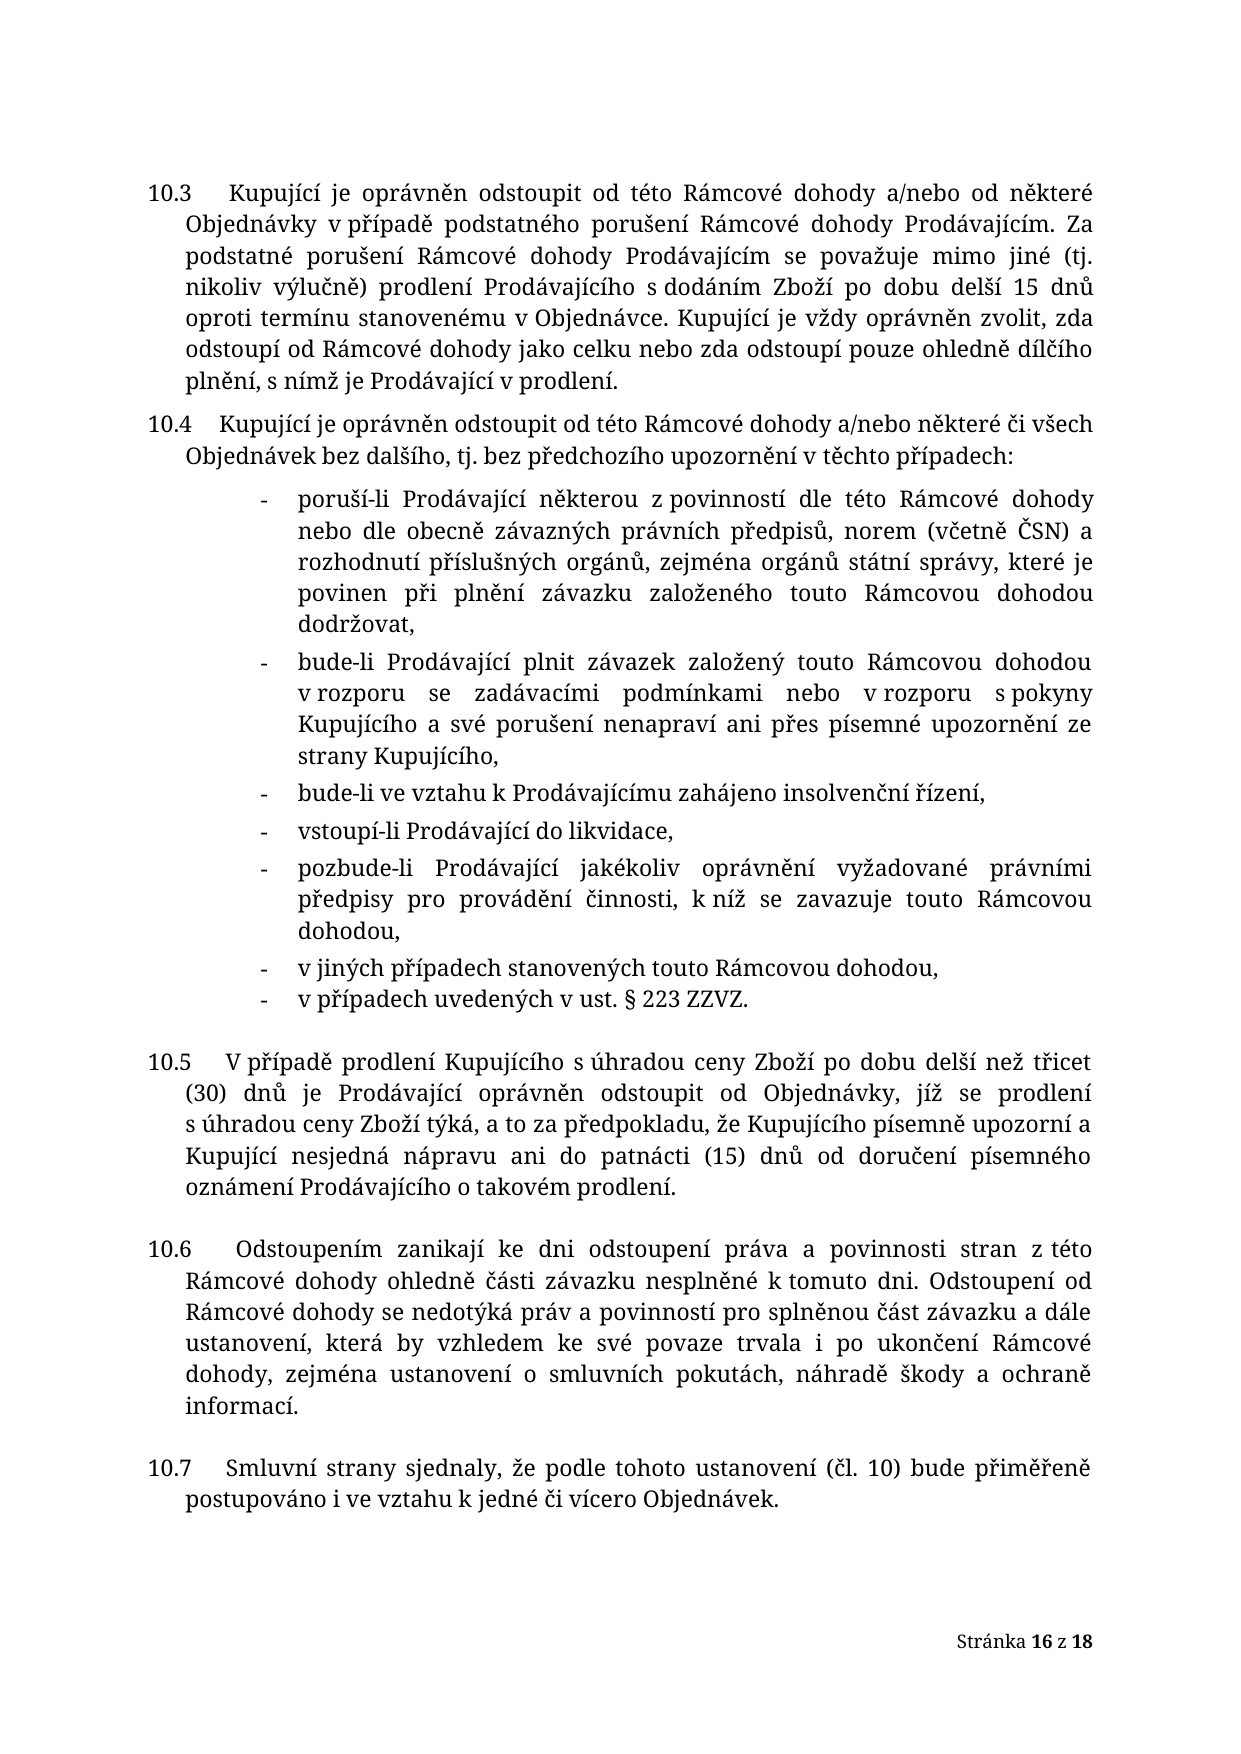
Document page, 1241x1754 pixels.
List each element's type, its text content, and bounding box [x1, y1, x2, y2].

subtitle Kupující je oprávněn odstoupit od této Rámcové dohody a/nebo od některé Objednávky v případě podstatného porušení Rámcové dohody Prodávajícím. Za podstatné porušení Rámcové dohody Prodávajícím se považuje mimo jiné (tj. nikoliv výlučně) prodlení Prodávajícího s dodáním Zboží po dobu delší 15 dnů oproti termínu stanovenému v Objednávce. Kupující je vždy oprávněn zvolit, zda odstoupí od Rámcové dohody jako celku nebo zda odstoupí pouze ohledně dílčího plnění, s nímž je Prodávající v prodlení. [148, 177, 1094, 396]
list Smluvní strany sjednaly, že podle tohoto ustanovení (čl. 10) bude přiměřeně postupováno i ve vztahu k jedné či vícero Objednávek. [148, 1452, 1092, 1515]
list bude-li Prodávající plnit závazek založený touto Rámcovou dohodou v rozporu se zadávacími podmínkami nebo v rozporu s pokyny Kupujícího a své porušení nenapraví ani přes písemné upozornění ze strany Kupujícího, [260, 646, 1092, 771]
subtitle poruší-li Prodávající některou z povinností dle této Rámcové dohody nebo dle obecně závazných právních předpisů, norem (včetně ČSN) a rozhodnutí příslušných orgánů, zejména orgánů státní správy, které je povinen při plnění závazku založeného touto Rámcovou dohodou dodržovat, [260, 483, 1094, 640]
list v jiných případech stanovených touto Rámcovou dohodou, [260, 952, 1092, 983]
subtitle Kupující je oprávněn odstoupit od této Rámcové dohody a/nebo některé či všech Objednávek bez dalšího, tj. bez předchozího upozornění v těchto případech: [148, 408, 1094, 471]
list vstoupí-li Prodávající do likvidace, [260, 815, 1092, 846]
list Odstoupením zanikají ke dni odstoupení práva a povinnosti stran z této Rámcové dohody ohledně části závazku nesplněné k tomuto dni. Odstoupení od Rámcové dohody se nedotýká práv a povinností pro splněnou část závazku a dále ustanovení, která by vzhledem ke své povaze trvala i po ukončení Rámcové dohody, zejména ustanovení o smluvních pokutách, náhradě škody a ochraně informací. [148, 1233, 1092, 1421]
list pozbude-li Prodávající jakékoliv oprávnění vyžadované právními předpisy pro provádění činnosti, k níž se zavazuje touto Rámcovou dohodou, [260, 852, 1092, 946]
list v případech uvedených v ust. § 223 ZZVZ. [260, 983, 1092, 1015]
list V případě prodlení Kupujícího s úhradou ceny Zboží po dobu delší než třicet (30) dnů je Prodávající oprávněn odstoupit od Objednávky, jíž se prodlení s úhradou ceny Zboží týká, a to za předpokladu, že Kupujícího písemně upozorní a Kupující nesjedná nápravu ani do patnácti (15) dnů od doručení písemného oznámení Prodávajícího o takovém prodlení. [148, 1046, 1092, 1202]
list bude-li ve vztahu k Prodávajícímu zahájeno insolvenční řízení, [260, 777, 1092, 808]
